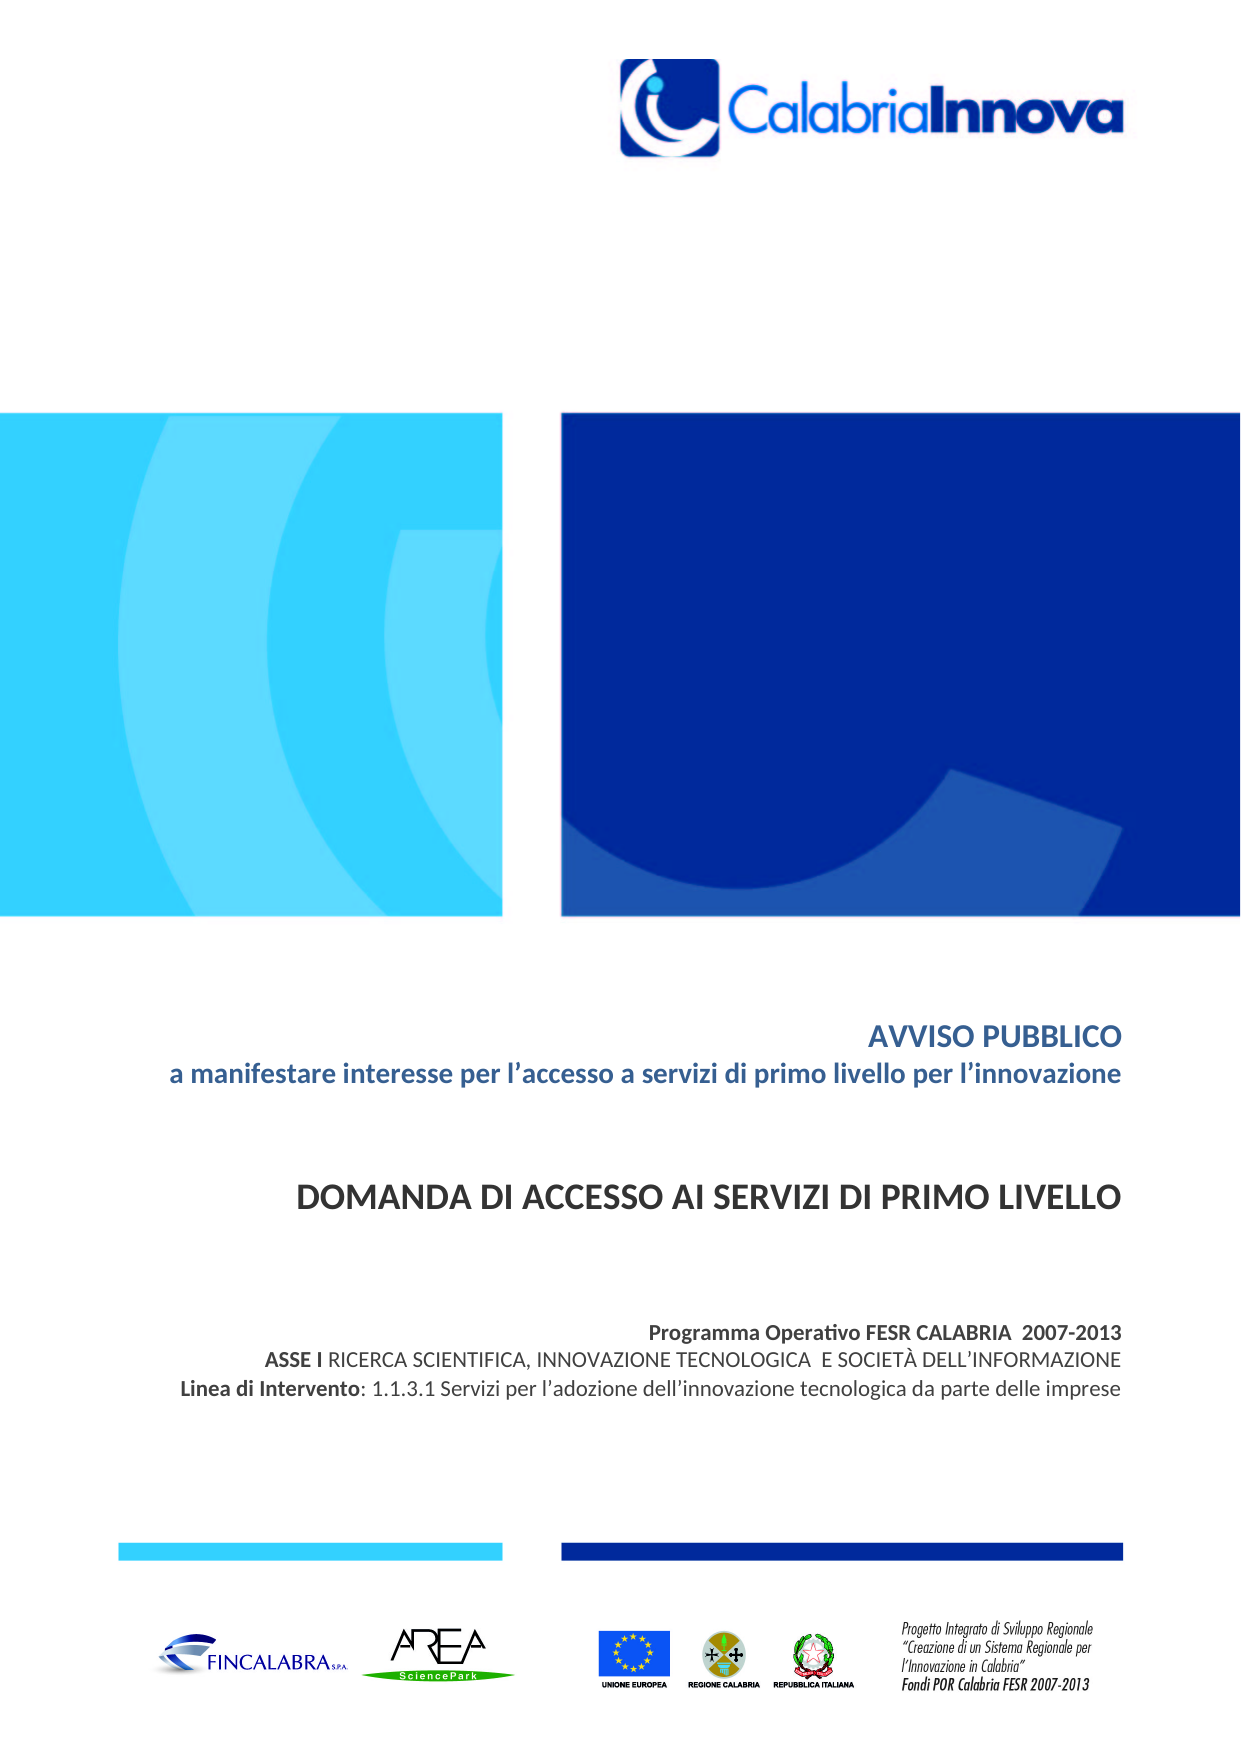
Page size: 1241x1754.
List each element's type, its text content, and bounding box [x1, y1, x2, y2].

text AVVISO PUBBLICO [207, 1015, 1122, 1056]
picture [0, 59, 1241, 975]
picture [0, 1540, 1241, 1695]
text Programma Operativo FESR CALABRIA 2007-2013 [207, 1318, 1122, 1346]
text a manifestare interesse per l’accesso a servizi di primo livello per l’innovazione [118, 1056, 1122, 1091]
list Linea di Intervento: 1.1.3.1 Servizi per l’adozione dell’innovazione tecnologica da parte delle imprese [174, 1374, 1122, 1402]
text DOMANDA DI ACCESSO AI SERVIZI DI PRIMO LIVELLO [207, 1173, 1122, 1219]
text ASSE I RICERCA SCIENTIFICA, INNOVAZIONE TECNOLOGICA E SOCIETÀ DELL’INFORMAZIONE [207, 1346, 1122, 1374]
